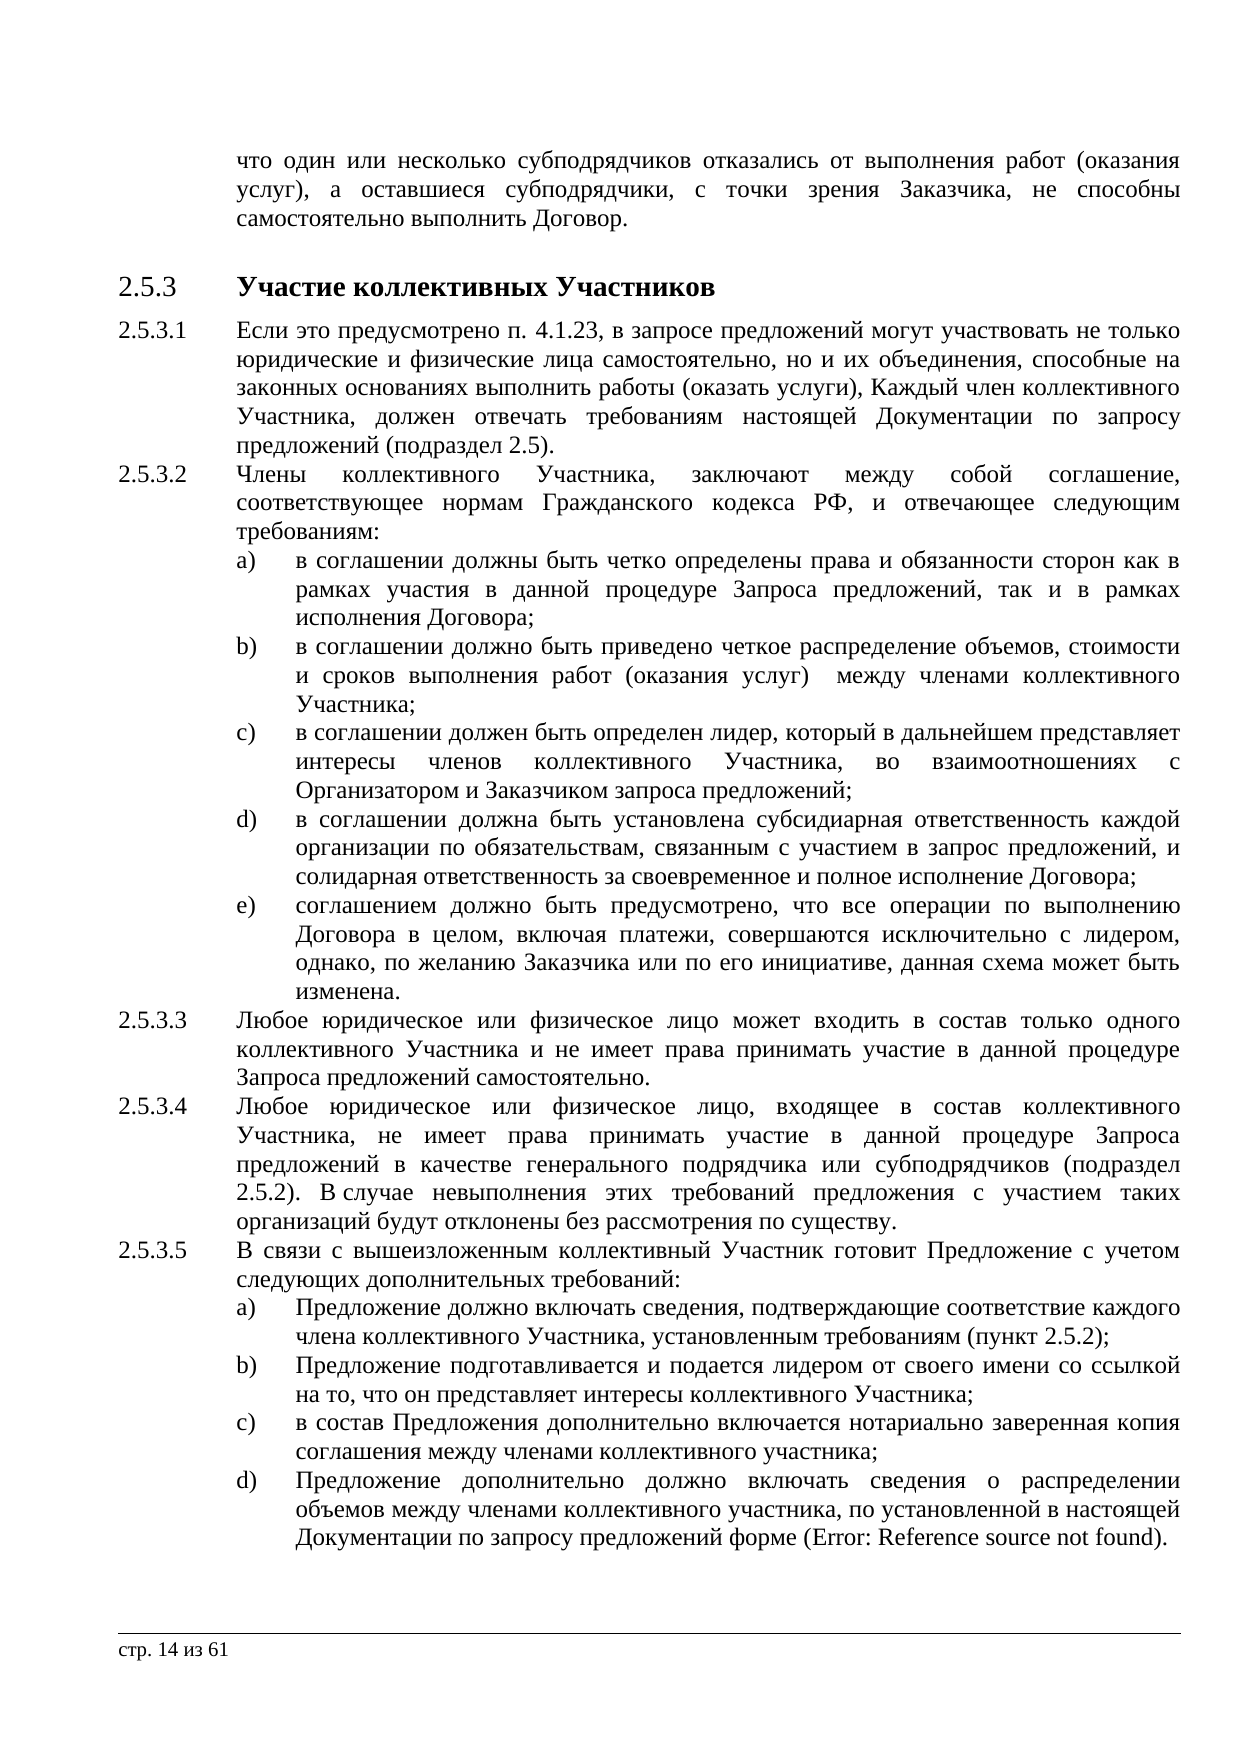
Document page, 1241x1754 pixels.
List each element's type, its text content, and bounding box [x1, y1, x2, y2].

text Предложение должно включать сведения, подтверждающие соответствие каждого члена коллективного Участника, установленным требованиям (пункт 2.5.2); [236, 1292, 1181, 1350]
text в соглашении должна быть установлена субсидиарная ответственность каждой организации по обязательствам, связанным с участием в запрос предложений, и солидарная ответственность за своевременное и полное исполнение Договора; [236, 804, 1181, 890]
text Любое юридическое или физическое лицо может входить в состав только одного коллективного Участника и не имеет права принимать участие в данной процедуре Запроса предложений самостоятельно. [118, 1005, 1181, 1091]
text в соглашении должен быть определен лидер, который в дальнейшем представляет интересы членов коллективного Участника, во взаимоотношениях с Организатором и Заказчиком запроса предложений; [236, 717, 1181, 804]
text в состав Предложения дополнительно включается нотариально заверенная копия соглашения между членами коллективного участника; [236, 1407, 1181, 1465]
list Участие коллективных Участников [118, 269, 1181, 302]
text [118, 145, 1181, 231]
text В связи с вышеизложенным коллективный Участник готовит Предложение с учетом следующих дополнительных требований: [118, 1235, 1181, 1292]
text соглашением должно быть предусмотрено, что все операции по выполнению Договора в целом, включая платежи, совершаются исключительно с лидером, однако, по желанию Заказчика или по его инициативе, данная схема может быть изменена. [236, 890, 1181, 1005]
text Предложение подготавливается и подается лидером от своего имени со ссылкой на то, что он представляет интересы коллективного Участника; [236, 1350, 1181, 1407]
text Члены коллективного Участника, заключают между собой соглашение, соответствующее нормам Гражданского кодекса РФ, и отвечающее следующим требованиям: [118, 459, 1181, 545]
text в соглашении должны быть четко определены права и обязанности сторон как в рамках участия в данной процедуре Запроса предложений, так и в рамках исполнения Договора; [236, 545, 1181, 631]
text Любое юридическое или физическое лицо, входящее в состав коллективного Участника, не имеет права принимать участие в данной процедуре Запроса предложений в качестве генерального подрядчика или субподрядчиков (подраздел 2.5.2). В случае невыполнения этих требований предложения с участием таких организаций будут отклонены без рассмотрения по существу. [118, 1091, 1181, 1235]
text Если это предусмотрено п. 4.1.23, в запросе предложений могут участвовать не только юридические и физические лица самостоятельно, но и их объединения, способные на законных основаниях выполнить работы (оказать услуги), Каждый член коллективного Участника, должен отвечать требованиям настоящей Документации по запросу предложений (подраздел 2.5). [118, 315, 1181, 459]
text в соглашении должно быть приведено четкое распределение объемов, стоимости и сроков выполнения работ (оказания услуг) между членами коллективного Участника; [236, 631, 1181, 717]
